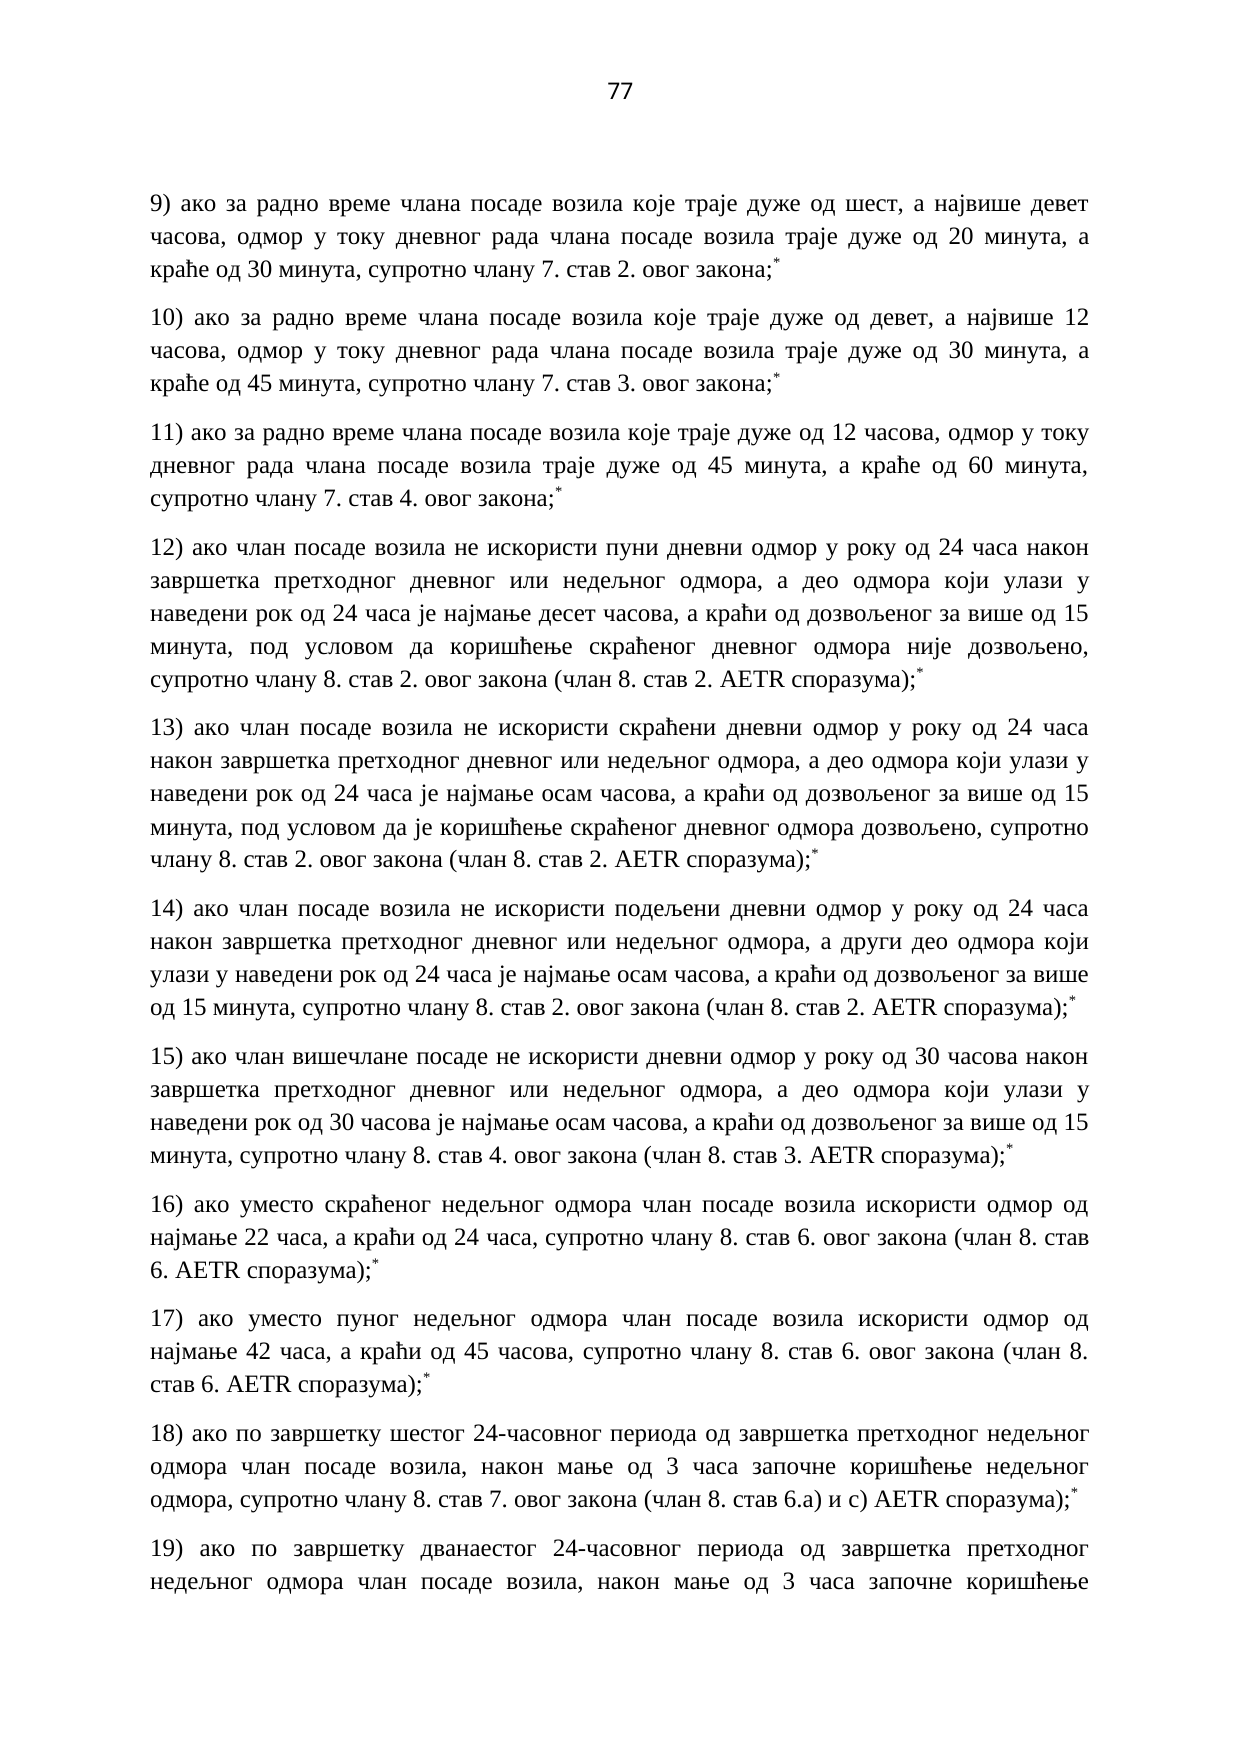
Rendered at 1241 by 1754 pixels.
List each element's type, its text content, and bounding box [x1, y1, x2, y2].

text 10) ако за радно време члана посаде возила које траје дуже од девет, а највише 12 часова, одмор у току дневног рада члана посаде возила траје дуже од 30 минута, а краће од 45 минута, супротно члану 7. став 3. овог закона;* [150, 302, 1090, 397]
text 14) ако члан посаде возила не искористи подељени дневни одмор у року од 24 часа након завршетка претходног дневног или недељног одмора, а други део одмора који улази у наведени рок од 24 часа је најмање осам часова, а краћи од дозвољеног за више од 15 минута, супротно члану 8. став 2. овог закона (члан 8. став 2. AETR споразума);* [150, 893, 1090, 1021]
text 9) ако за радно време члана посаде возила које траје дуже од шест, а највише девет часова, одмор у току дневног рада члана посаде возила траје дуже од 20 минута, а краће од 30 минута, супротно члану 7. став 2. овог закона;* [150, 188, 1090, 282]
text 18) ако по завршетку шестог 24-часовног периода од завршетка претходног недељног одмора члан посаде возила, након мање од 3 часа започне коришћење недељног одмора, супротно члану 8. став 7. овог закона (члан 8. став 6.а) и c) AETR споразума);* [150, 1418, 1090, 1513]
text 13) ако члан посаде возила не искористи скраћени дневни одмор у року од 24 часа након завршетка претходног дневног или недељног одмора, а део одмора који улази у наведени рок од 24 часа је најмање осам часова, а краћи од дозвољеног за више од 15 минута, под условом да је коришћење скраћеног дневног одмора дозвољено, супротно члану 8. став 2. овог закона (члан 8. став 2. AETR споразума);* [150, 712, 1090, 873]
text 11) ако за радно време члана посаде возила које траје дуже од 12 часова, одмор у току дневног рада члана посаде возила траје дуже од 45 минута, а краће од 60 минута, супротно члану 7. став 4. овог закона;* [150, 417, 1090, 512]
text 17) ако уместо пуног недељног одмора члан посаде возила искористи одмор од најмање 42 часа, а краћи од 45 часова, супротно члану 8. став 6. овог закона (члан 8. став 6. AETR споразума);* [150, 1303, 1090, 1398]
text 16) ако уместо скраћеног недељног одмора члан посаде возила искористи одмор од најмање 22 часа, а краћи од 24 часа, супротно члану 8. став 6. овог закона (члан 8. став 6. AETR споразума);* [150, 1189, 1090, 1283]
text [150, 1533, 1090, 1594]
text 12) ако члан посаде возила не искористи пуни дневни одмор у року од 24 часа након завршетка претходног дневног или недељног одмора, а део одмора који улази у наведени рок од 24 часа је најмање десет часова, а краћи од дозвољеног за више од 15 минута, под условом да коришћење скраћеног дневног одмора није дозвољено, супротно члану 8. став 2. овог закона (члан 8. став 2. AETR споразума);* [150, 532, 1090, 693]
text 15) ако члан вишечлане посаде не искористи дневни одмор у року од 30 часова након завршетка претходног дневног или недељног одмора, а део одмора који улази у наведени рок од 30 часова је најмање осам часова, а краћи од дозвољеног за више од 15 минута, супротно члану 8. став 4. овог закона (члан 8. став 3. AETR споразума);* [150, 1041, 1090, 1169]
